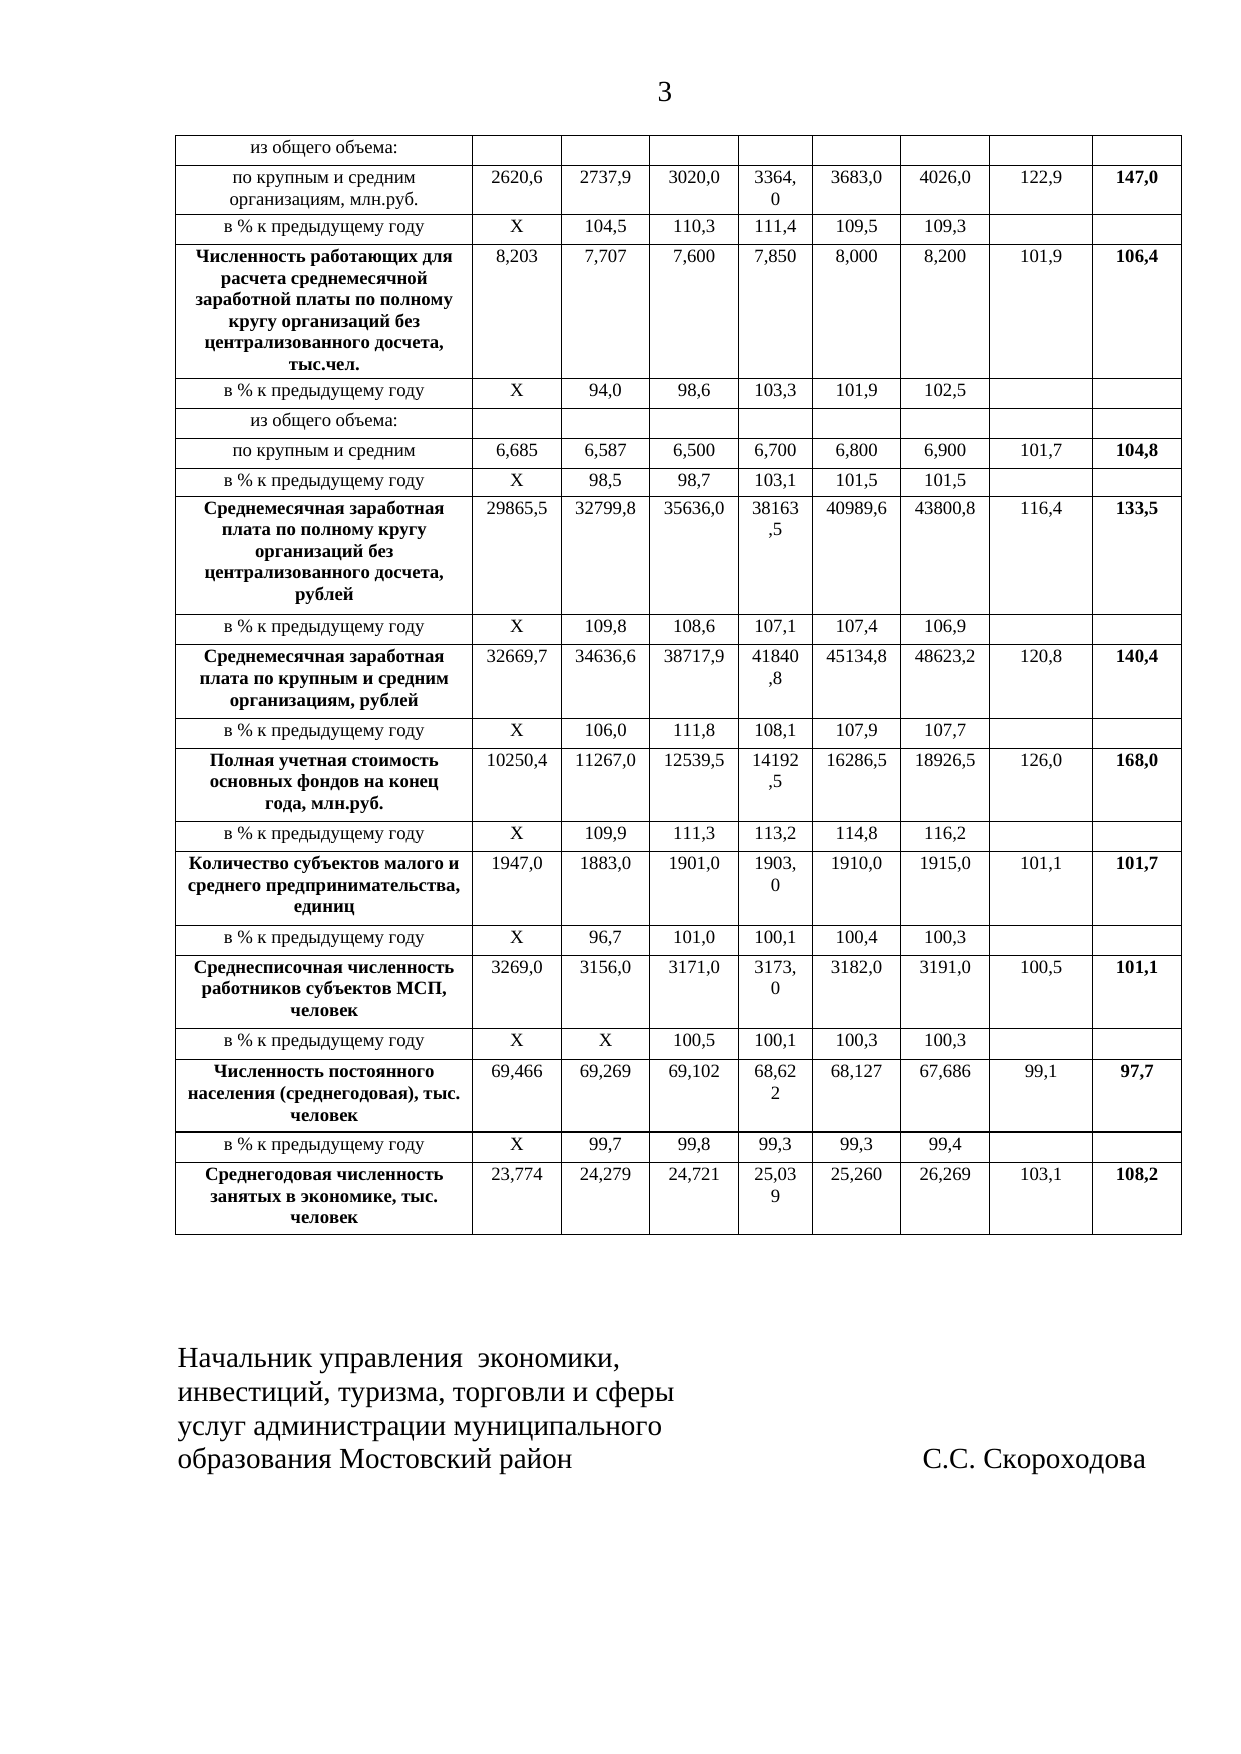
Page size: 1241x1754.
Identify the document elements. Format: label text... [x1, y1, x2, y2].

table_cell 99,1 [990, 1060, 1092, 1131]
table_cell 6,685 [473, 439, 561, 468]
table_cell 43800,8 [901, 497, 989, 614]
table_cell по крупным и средним организациям, тыс.чел. [176, 439, 472, 468]
table_cell 25,039 [739, 1163, 812, 1234]
table_cell 8,203 [473, 245, 561, 378]
table_cell 1903,0 [739, 852, 812, 924]
table_cell [1093, 379, 1181, 408]
table_cell 120,8 [990, 645, 1092, 718]
table_cell в % к предыдущему году [176, 615, 472, 644]
table_cell 114,8 [813, 822, 900, 851]
table_cell [990, 615, 1092, 644]
table_cell 103,1 [739, 469, 812, 496]
table_cell [1093, 469, 1181, 496]
table_cell 98,6 [650, 379, 738, 408]
table_cell 3171,0 [650, 956, 738, 1028]
table_cell в % к предыдущему году [176, 469, 472, 496]
table_cell 3020,0 [650, 166, 738, 214]
table_cell 8,200 [901, 245, 989, 378]
table_cell 100,5 [650, 1029, 738, 1059]
table_cell 68,622 [739, 1060, 812, 1131]
table_cell 40989,6 [813, 497, 900, 614]
table_cell Численность работающих для расчета среднемесячной заработной платы по полному кругу организаций без централизованного досчета, тыс.чел. [176, 245, 472, 378]
table_cell [650, 136, 738, 165]
table_cell [990, 1029, 1092, 1059]
table_cell 101,7 [1093, 852, 1181, 924]
table_cell Х [473, 215, 561, 244]
table_cell [1093, 822, 1181, 851]
table_cell [990, 409, 1092, 438]
table_cell 96,7 [562, 926, 649, 954]
table_cell 3173,0 [739, 956, 812, 1028]
table_cell 111,4 [739, 215, 812, 244]
table_cell 45134,8 [813, 645, 900, 718]
text Начальник управления экономики, [177, 1341, 1152, 1374]
table_cell 110,3 [650, 215, 738, 244]
table_cell 108,6 [650, 615, 738, 644]
table_cell 6,700 [739, 439, 812, 468]
table_cell в % к предыдущему году [176, 926, 472, 954]
table_cell 99,4 [901, 1133, 989, 1162]
table_cell 69,269 [562, 1060, 649, 1131]
table_cell Х [473, 615, 561, 644]
table_cell 99,3 [739, 1133, 812, 1162]
text образования Мостовский район С.С. Скороходова [177, 1441, 1152, 1475]
table_cell 101,9 [813, 379, 900, 408]
table_cell 109,5 [813, 215, 900, 244]
table_cell 3364,0 [739, 166, 812, 214]
table_cell 109,3 [901, 215, 989, 244]
table_cell 111,3 [650, 822, 738, 851]
table_cell 113,2 [739, 822, 812, 851]
table_cell [1093, 926, 1181, 954]
table_cell 107,4 [813, 615, 900, 644]
table_cell 108,2 [1093, 1163, 1181, 1234]
table_cell 97,7 [1093, 1060, 1181, 1131]
table_cell [650, 409, 738, 438]
table_cell 7,707 [562, 245, 649, 378]
table_cell Количество субъектов малого и среднего предпринимательства, единиц [176, 852, 472, 924]
table_cell 1947,0 [473, 852, 561, 924]
table_cell 94,0 [562, 379, 649, 408]
table_cell 6,800 [813, 439, 900, 468]
table_cell Численность постоянного населения (среднегодовая), тыс. человек [176, 1060, 472, 1131]
table_cell 106,9 [901, 615, 989, 644]
table_cell 100,3 [813, 1029, 900, 1059]
table_cell 100,1 [739, 1029, 812, 1059]
table_cell из общего объема: [176, 136, 472, 165]
table_cell [1093, 1133, 1181, 1162]
table_cell 104,5 [562, 215, 649, 244]
table_cell 100,5 [990, 956, 1092, 1028]
table_cell 16286,5 [813, 749, 900, 821]
table_cell 26,269 [901, 1163, 989, 1234]
table_cell 32669,7 [473, 645, 561, 718]
table_cell 18926,5 [901, 749, 989, 821]
table_cell 48623,2 [901, 645, 989, 718]
table_cell 2737,9 [562, 166, 649, 214]
table_cell Среднегодовая численность занятых в экономике, тыс. человек [176, 1163, 472, 1234]
table_cell 99,7 [562, 1133, 649, 1162]
table_cell 69,102 [650, 1060, 738, 1131]
table_cell 29865,5 [473, 497, 561, 614]
table_cell 32799,8 [562, 497, 649, 614]
table_cell 104,8 [1093, 439, 1181, 468]
table_cell в % к предыдущему году [176, 719, 472, 748]
table_cell Х [473, 1029, 561, 1059]
table_cell 34636,6 [562, 645, 649, 718]
table_cell 101,5 [901, 469, 989, 496]
table_cell 24,279 [562, 1163, 649, 1234]
table_cell 116,2 [901, 822, 989, 851]
table_cell в % к предыдущему году [176, 1133, 472, 1162]
table_cell 2620,6 [473, 166, 561, 214]
table_cell 6,500 [650, 439, 738, 468]
table_cell 67,686 [901, 1060, 989, 1131]
table_cell 12539,5 [650, 749, 738, 821]
table_cell Среднемесячная заработная плата по полному кругу организаций без централизованного досчета, рублей [176, 497, 472, 614]
table_cell в % к предыдущему году [176, 379, 472, 408]
text инвестиций, туризма, торговли и сферы [177, 1374, 1152, 1408]
table_cell 68,127 [813, 1060, 900, 1131]
table_cell [1093, 136, 1181, 165]
table_cell 11267,0 [562, 749, 649, 821]
table_cell 24,721 [650, 1163, 738, 1234]
table_cell Х [473, 379, 561, 408]
table_cell Полная учетная стоимость основных фондов на конец года, млн.руб. [176, 749, 472, 821]
table_cell [990, 719, 1092, 748]
table_cell [562, 409, 649, 438]
table_cell [473, 136, 561, 165]
table_cell [813, 136, 900, 165]
table_cell 7,850 [739, 245, 812, 378]
table_cell 38717,9 [650, 645, 738, 718]
table_cell 14192,5 [739, 749, 812, 821]
table_cell 6,900 [901, 439, 989, 468]
table_cell [1093, 719, 1181, 748]
table_cell 8,000 [813, 245, 900, 378]
table_cell 107,7 [901, 719, 989, 748]
table_cell [901, 409, 989, 438]
table_cell 1901,0 [650, 852, 738, 924]
table_cell [739, 136, 812, 165]
table_cell [990, 822, 1092, 851]
table_cell 102,5 [901, 379, 989, 408]
table_cell Среднемесячная заработная плата по крупным и средним организациям, рублей [176, 645, 472, 718]
table_cell 38163,5 [739, 497, 812, 614]
table_cell [901, 136, 989, 165]
table_cell 106,0 [562, 719, 649, 748]
table_cell 99,8 [650, 1133, 738, 1162]
table_cell 101,1 [1093, 956, 1181, 1028]
table_cell Х [473, 822, 561, 851]
table_cell 6,587 [562, 439, 649, 468]
table_cell 3683,0 [813, 166, 900, 214]
table_cell 147,0 [1093, 166, 1181, 214]
table_cell 100,3 [901, 1029, 989, 1059]
table_cell 103,3 [739, 379, 812, 408]
table_cell 4026,0 [901, 166, 989, 214]
table_cell в % к предыдущему году [176, 215, 472, 244]
table_cell 3156,0 [562, 956, 649, 1028]
table_cell 10250,4 [473, 749, 561, 821]
table_cell 126,0 [990, 749, 1092, 821]
table_cell [813, 409, 900, 438]
table_cell [562, 136, 649, 165]
table_cell Х [473, 926, 561, 954]
table_cell [739, 409, 812, 438]
table_cell 35636,0 [650, 497, 738, 614]
table_cell 3182,0 [813, 956, 900, 1028]
table_cell 69,466 [473, 1060, 561, 1131]
table_cell 122,9 [990, 166, 1092, 214]
table_cell 101,0 [650, 926, 738, 954]
table_cell Среднесписочная численность работников субъектов МСП, человек [176, 956, 472, 1028]
table_cell 101,7 [990, 439, 1092, 468]
table_cell в % к предыдущему году [176, 1029, 472, 1059]
table_cell по крупным и средним организациям, млн.руб. [176, 166, 472, 214]
table_cell 25,260 [813, 1163, 900, 1234]
table_cell 101,9 [990, 245, 1092, 378]
table_cell 101,1 [990, 852, 1092, 924]
table_cell 41840,8 [739, 645, 812, 718]
table_cell 100,3 [901, 926, 989, 954]
table_cell Х [562, 1029, 649, 1059]
table_cell в % к предыдущему году [176, 822, 472, 851]
table_cell 3191,0 [901, 956, 989, 1028]
table_cell 106,4 [1093, 245, 1181, 378]
table_cell 109,9 [562, 822, 649, 851]
table_cell 1883,0 [562, 852, 649, 924]
table_cell 111,8 [650, 719, 738, 748]
table_cell 1915,0 [901, 852, 989, 924]
table_cell [990, 215, 1092, 244]
table_cell Х [473, 469, 561, 496]
table_cell 108,1 [739, 719, 812, 748]
table_cell 3269,0 [473, 956, 561, 1028]
table_cell 98,7 [650, 469, 738, 496]
table_cell 1910,0 [813, 852, 900, 924]
table_cell 107,1 [739, 615, 812, 644]
table_cell 140,4 [1093, 645, 1181, 718]
table_cell 99,3 [813, 1133, 900, 1162]
table_cell [990, 469, 1092, 496]
table_cell из общего объема: [176, 409, 472, 438]
table_cell [1093, 409, 1181, 438]
table_cell 116,4 [990, 497, 1092, 614]
table_cell [990, 1133, 1092, 1162]
table_cell 100,4 [813, 926, 900, 954]
table_cell 101,5 [813, 469, 900, 496]
table_cell 103,1 [990, 1163, 1092, 1234]
table_cell [990, 379, 1092, 408]
table_cell 100,1 [739, 926, 812, 954]
table_cell 7,600 [650, 245, 738, 378]
text услуг администрации муниципального [177, 1408, 1152, 1441]
table_cell 109,8 [562, 615, 649, 644]
table_cell 133,5 [1093, 497, 1181, 614]
table_cell 107,9 [813, 719, 900, 748]
table_cell [1093, 615, 1181, 644]
table_cell [473, 409, 561, 438]
table_cell 98,5 [562, 469, 649, 496]
table_cell [990, 926, 1092, 954]
table_cell Х [473, 1133, 561, 1162]
table_cell 168,0 [1093, 749, 1181, 821]
table_cell [1093, 1029, 1181, 1059]
table_cell [1093, 215, 1181, 244]
table_cell Х [473, 719, 561, 748]
table_cell 23,774 [473, 1163, 561, 1234]
table_cell [990, 136, 1092, 165]
